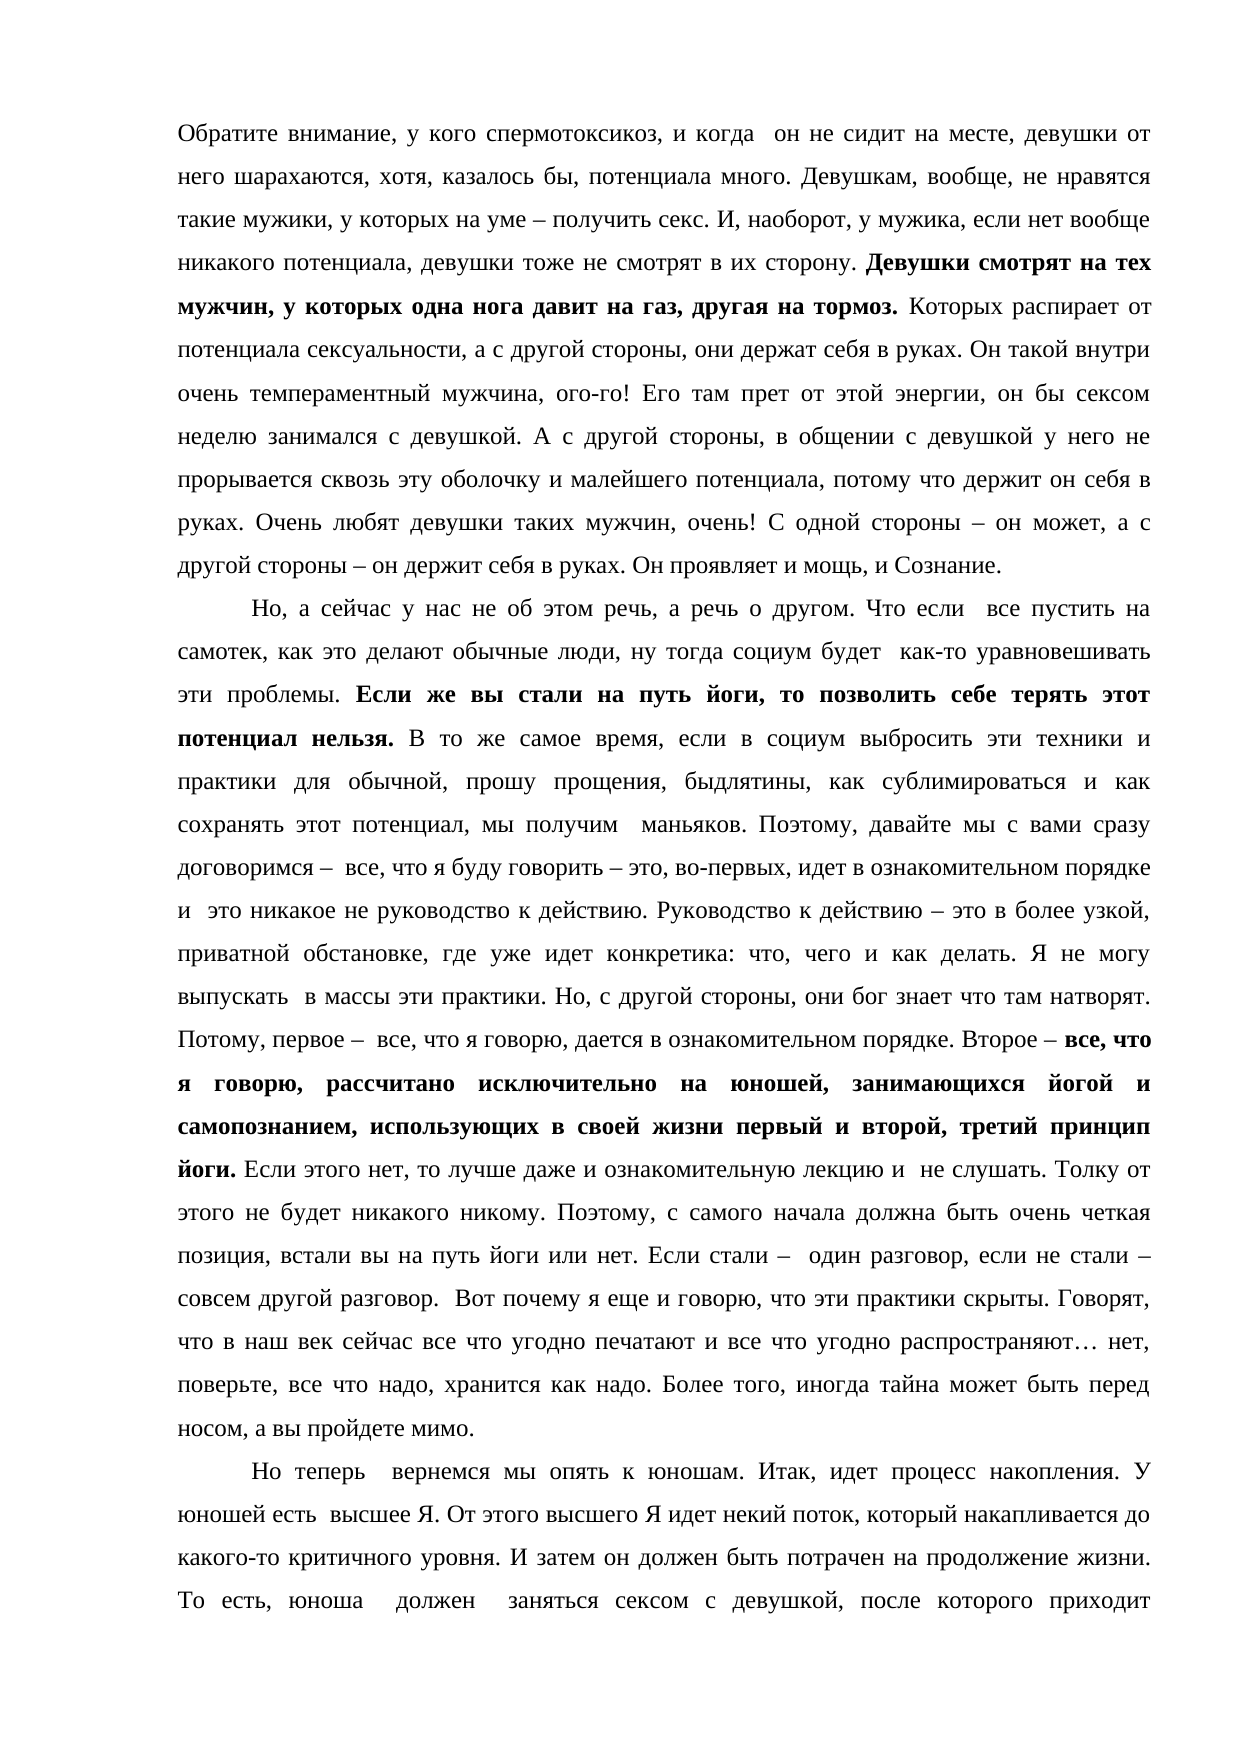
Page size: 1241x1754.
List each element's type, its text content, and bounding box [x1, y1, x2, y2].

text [177, 118, 1152, 579]
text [177, 1456, 1152, 1614]
text Но, а сейчас у нас не об этом речь, а речь о другом. Что если все пустить на самотек, как это делают обычные люди, ну тогда социум будет как-то уравновешивать эти проблемы. Если же вы стали на путь йоги, то позволить себе терять этот потенциал нельзя. В то же самое время, если в социум выбросить эти техники и практики для обычной, прошу прощения, быдлятины, как сублимироваться и как сохранять этот потенциал, мы получим маньяков. Поэтому, давайте мы с вами сразу договоримся – все, что я буду говорить – это, во-первых, идет в ознакомительном порядке и это никакое не руководство к действию. Руководство к действию – это в более узкой, приватной обстановке, где уже идет конкретика: что, чего и как делать. Я не могу выпускать в массы эти практики. Но, с другой стороны, они бог знает что там натворят. Потому, первое – все, что я говорю, дается в ознакомительном порядке. Второе – все, что я говорю, рассчитано исключительно на юношей, занимающихся йогой и самопознанием, использующих в своей жизни первый и второй, третий принцип йоги. Если этого нет, то лучше даже и ознакомительную лекцию и не слушать. Толку от этого не будет никакого никому. Поэтому, с самого начала должна быть очень четкая позиция, встали вы на путь йоги или нет. Если стали – один разговор, если не стали – совсем другой разговор. Вот почему я еще и говорю, что эти практики скрыты. Говорят, что в наш век сейчас все что угодно печатают и все что угодно распространяют… нет, поверьте, все что надо, хранится как надо. Более того, иногда тайна может быть перед носом, а вы пройдете мимо. [177, 593, 1152, 1441]
